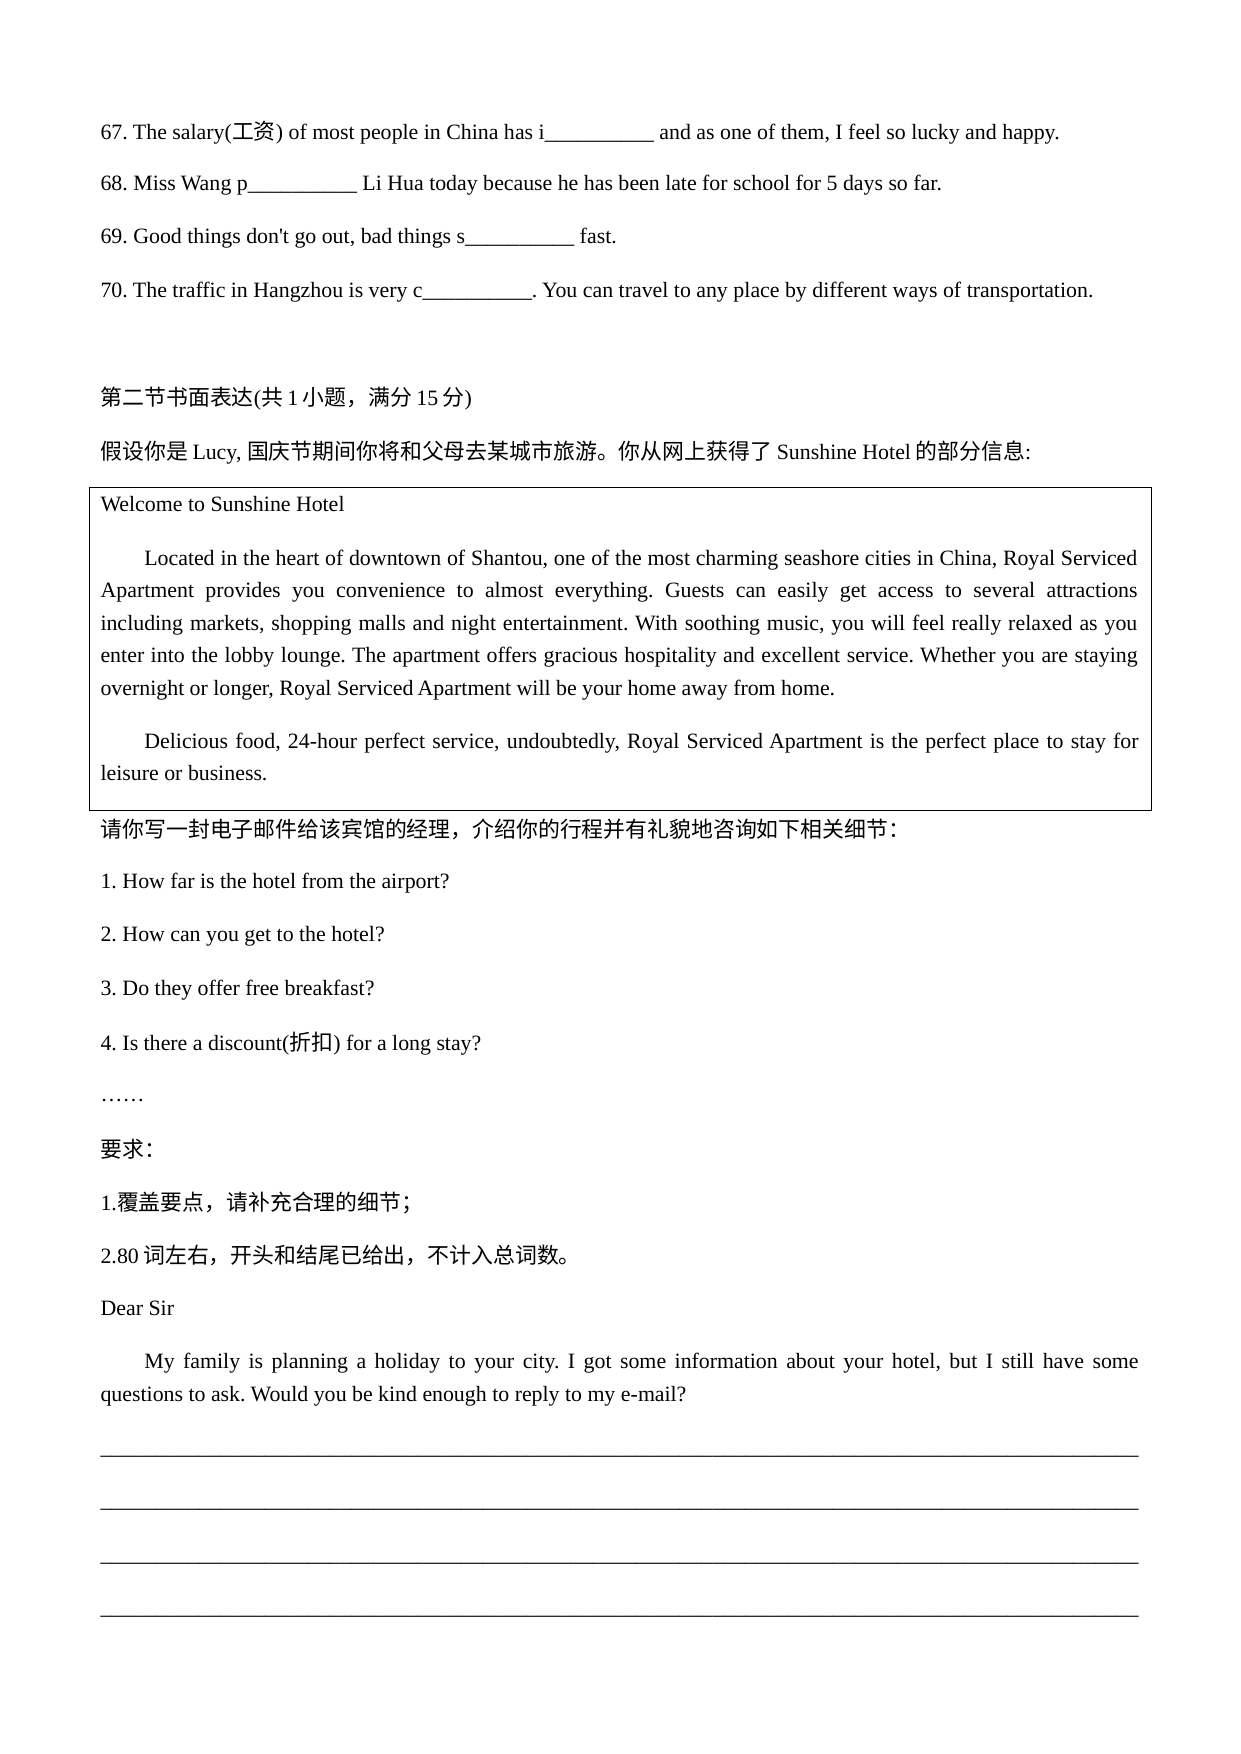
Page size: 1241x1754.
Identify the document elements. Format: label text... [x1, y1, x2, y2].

text 第二节书面表达(共1小题，满分15分) [100, 380, 1140, 412]
text 1.覆盖要点，请补充合理的细节； [100, 1184, 1140, 1217]
text 67. The salary(工资) of most people in China has i__________ and as one of them, I feel so lucky and happy. [100, 113, 1140, 146]
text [100, 1537, 1140, 1569]
text 2.80词左右，开头和结尾已给出，不计入总词数。 [100, 1238, 1140, 1270]
text 请你写一封电子邮件给该宾馆的经理，介绍你的行程并有礼貌地咨询如下相关细节： [100, 811, 1140, 844]
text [100, 1590, 1140, 1623]
text 1. How far is the hotel from the airport? [100, 864, 1140, 897]
text 假设你是Lucy, 国庆节期间你将和父母去某城市旅游。你从网上获得了 Sunshine Hotel的部分信息: [100, 433, 1140, 466]
text _______________________________________________________________________________________________ [100, 1430, 1140, 1463]
text _______________________________________________________________________________________________ [100, 1484, 1140, 1516]
text 4. Is there a discount(折扣) for a long stay? [100, 1024, 1140, 1057]
text 3. Do they offer free breakfast? [100, 971, 1140, 1004]
text …… [100, 1078, 1140, 1110]
text 70. The traffic in Hangzhou is very c__________. You can travel to any place by different ways of transportation. [100, 273, 1140, 306]
text 68. Miss Wang p__________ Li Hua today because he has been late for school for 5 days so far. [100, 167, 1140, 199]
text 2. How can you get to the hotel? [100, 918, 1140, 950]
table_header Welcome to Sunshine Hotel Located in the heart of downtown of Shantou, one of the most charming seashore cities in China, Royal Serviced Apartment provides you convenience to almost everything. Guests can easily get access to several attractions including markets, shopping malls and night entertainment. With soothing music, you will feel really relaxed as you enter into the lobby lounge. The apartment offers gracious hospitality and excellent service. Whether you are staying overnight or longer, Royal Serviced Apartment will be your home away from home. Delicious food, 24-hour perfect service, undoubtedly, Royal Serviced Apartment is the perfect place to stay for leisure or business. [90, 488, 1151, 810]
text Dear Sir [100, 1291, 1140, 1324]
text 69. Good things don't go out, bad things s__________ fast. [100, 220, 1140, 252]
text 要求： [100, 1131, 1140, 1164]
text My family is planning a holiday to your city. I got some information about your hotel, but I still have some questions to ask. Would you be kind enough to reply to my e-mail? [100, 1344, 1140, 1409]
